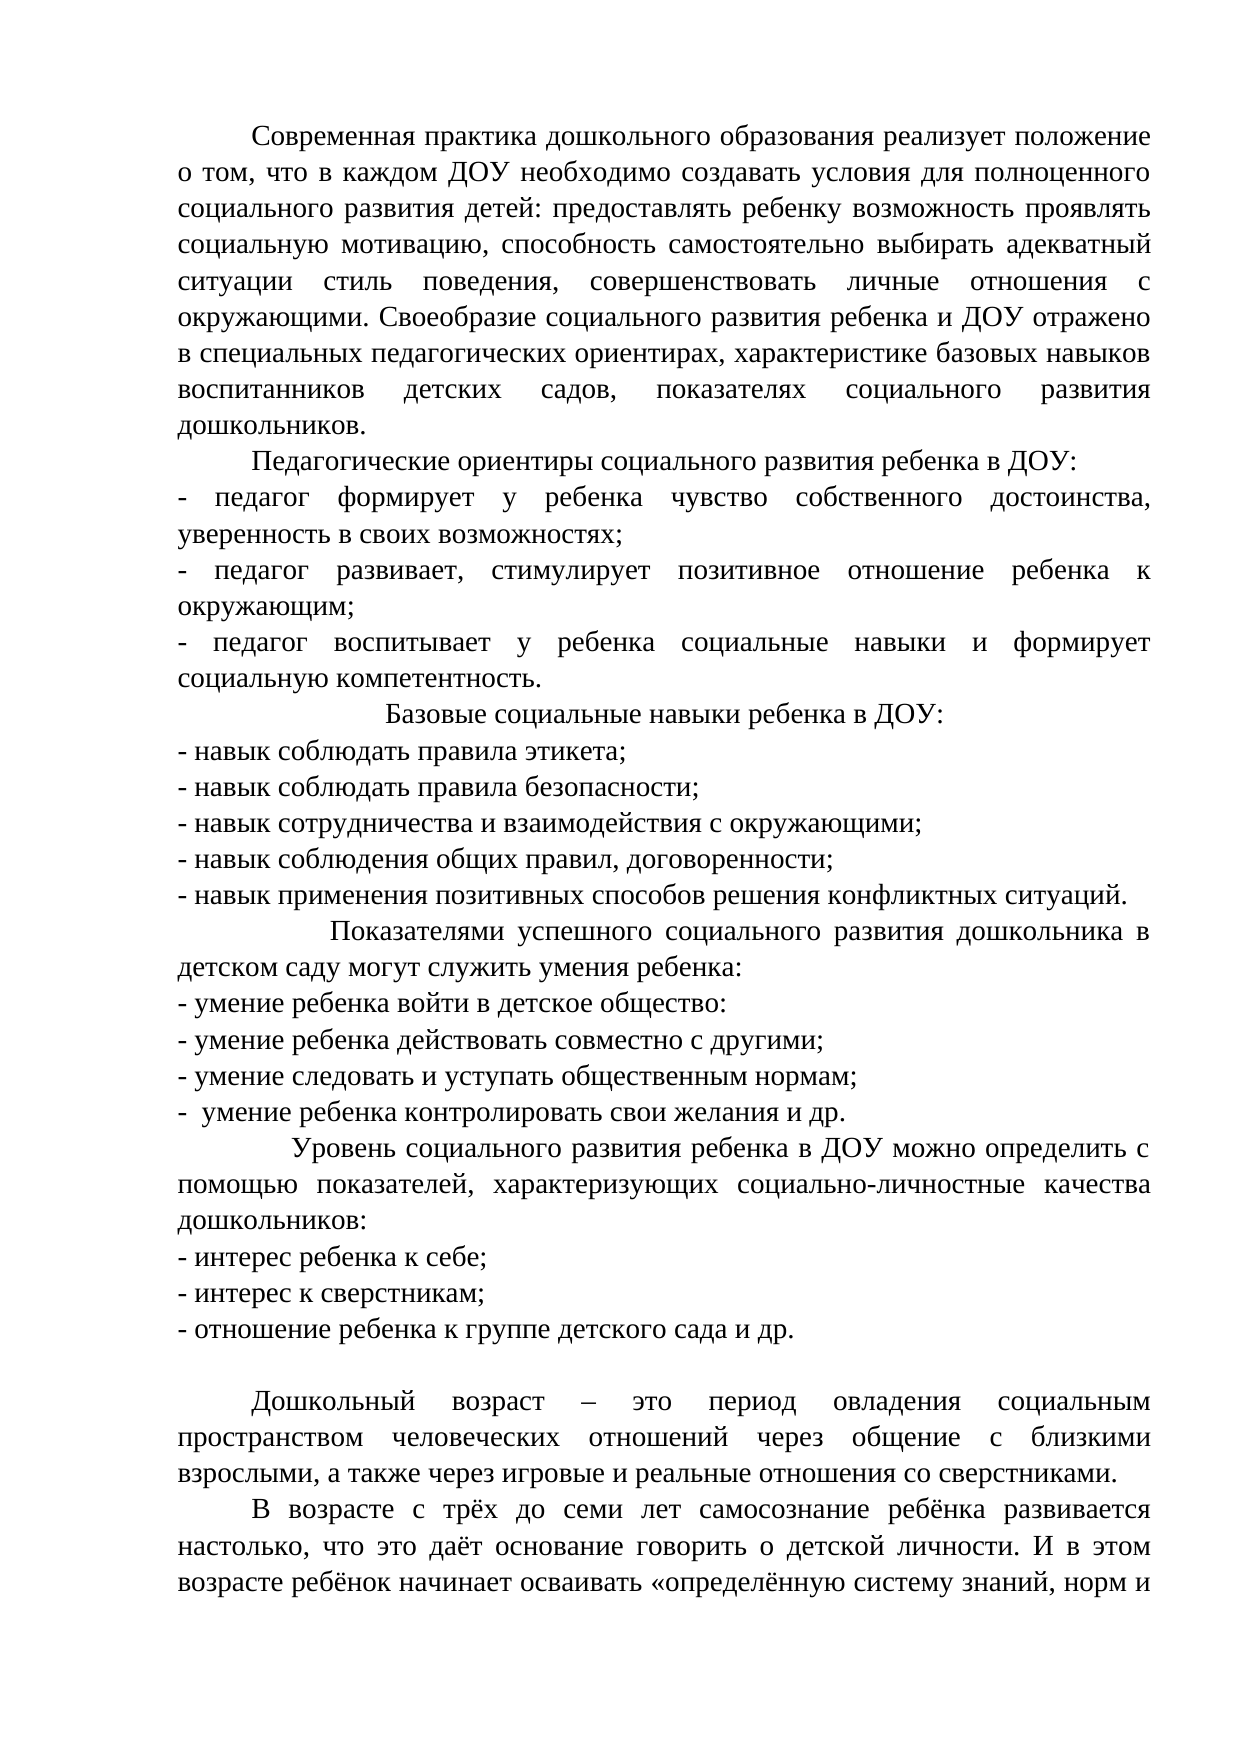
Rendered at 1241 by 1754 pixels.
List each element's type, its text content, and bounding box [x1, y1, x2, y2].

text Педагогические ориентиры социального развития ребенка в ДОУ: [177, 443, 1152, 477]
text - педагог развивает, стимулирует позитивное отношение ребенка к окружающим; [177, 552, 1152, 622]
text - интерес к сверстникам; [177, 1275, 1152, 1308]
text Показателями успешного социального развития дошкольника в детском саду могут служить умения ребенка: [177, 913, 1152, 983]
text - умение ребенка контролировать свои желания и др. [177, 1094, 1152, 1128]
text - навык соблюдения общих правил, договоренности; [177, 841, 1152, 874]
text Уровень социального развития ребенка в ДОУ можно определить с помощью показателей, характеризующих социально-личностные качества дошкольников: [177, 1130, 1152, 1236]
text - навык сотрудничества и взаимодействия с окружающими; [177, 805, 1152, 838]
text - умение ребенка действовать совместно с другими; [177, 1022, 1152, 1055]
text Современная практика дошкольного образования реализует положение о том, что в каждом ДОУ необходимо создавать условия для полноценного социального развития детей: предоставлять ребенку возможность проявлять социальную мотивацию, способность самостоятельно выбирать адекватный ситуации стиль поведения, совершенствовать личные отношения с окружающими. Своеобразие социального развития ребенка и ДОУ отражено в специальных педагогических ориентирах, характеристике базовых навыков воспитанников детских садов, показателях социального развития дошкольников. [177, 118, 1152, 441]
text - умение ребенка войти в детское общество: [177, 986, 1152, 1019]
text - навык соблюдать правила этикета; [177, 733, 1152, 766]
text - навык применения позитивных способов решения конфликтных ситуаций. [177, 877, 1152, 911]
text - педагог воспитывает у ребенка социальные навыки и формирует социальную компетентность. [177, 624, 1152, 694]
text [177, 1492, 1152, 1597]
text - интерес ребенка к себе; [177, 1239, 1152, 1272]
text - навык соблюдать правила безопасности; [177, 769, 1152, 802]
text Дошкольный возраст – это период овладения социальным пространством человеческих отношений через общение с близкими взрослыми, а также через игровые и реальные отношения со сверстниками. [177, 1383, 1152, 1489]
text - умение следовать и уступать общественным нормам; [177, 1058, 1152, 1091]
text - педагог формирует у ребенка чувство собственного достоинства, уверенность в своих возможностях; [177, 479, 1152, 549]
text - отношение ребенка к группе детского сада и др. [177, 1311, 1152, 1344]
text Базовые социальные навыки ребенка в ДОУ: [177, 696, 1152, 730]
